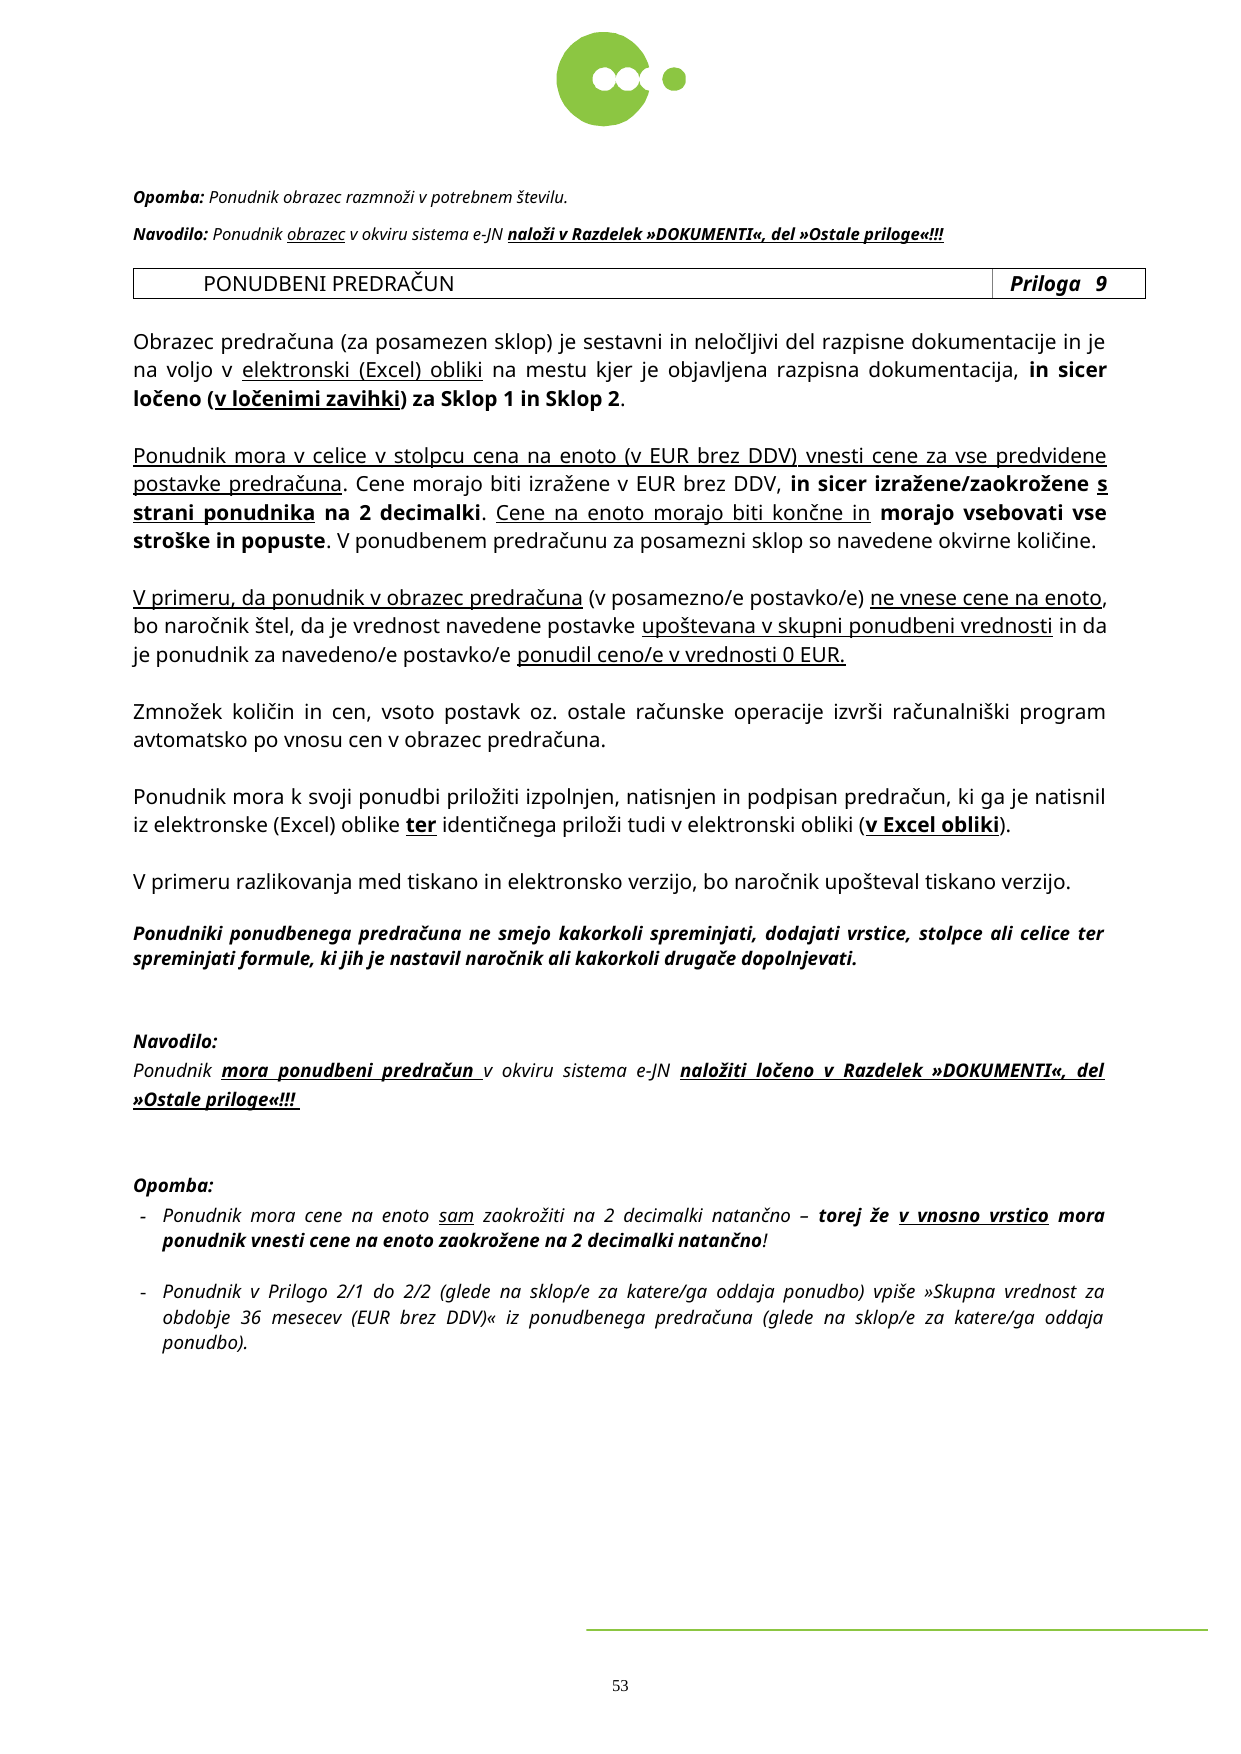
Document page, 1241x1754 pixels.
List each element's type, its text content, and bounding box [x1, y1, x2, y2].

text Ponudniki ponudbenega predračuna ne smejo kakorkoli spreminjati, dodajati vrstice, stolpce ali celice ter spreminjati formule, ki jih je nastavil naročnik ali kakorkoli drugače dopolnjevati. [133, 920, 1107, 971]
text Ponudnik mora k svoji ponudbi priložiti izpolnjen, natisnjen in podpisan predračun, ki ga je natisnil iz elektronske (Excel) oblike ter identičnega priloži tudi v elektronski obliki (v Excel obliki). [133, 782, 1107, 839]
text Ponudnik mora ponudbeni predračun v okviru sistema e-JN naložiti ločeno v Razdelek »DOKUMENTI«, del »Ostale priloge«!!! [133, 1057, 1107, 1112]
text Ponudnik mora v celice v stolpcu cena na enoto (v EUR brez DDV) vnesti cene za vse predvidene postavke predračuna. Cene morajo biti izražene v EUR brez DDV, in sicer izražene/zaokrožene s strani ponudnika na 2 decimalki. Cene na enoto morajo biti končne in morajo vsebovati vse stroške in popuste. V ponudbenem predračunu za posamezni sklop so navedene okvirne količine. [133, 441, 1107, 465]
table_header PONUDBENI PREDRAČUN [196, 269, 992, 298]
text Ponudnik mora v celice v stolpcu cena na enoto (v EUR brez DDV) vnesti cene za vse predvidene postavke predračuna. Cene morajo biti izražene v EUR brez DDV, in sicer izražene/zaokrožene s strani ponudnika na 2 decimalki. Cene na enoto morajo biti končne in morajo vsebovati vse stroške in popuste. V ponudbenem predračunu za posamezni sklop so navedene okvirne količine. [133, 466, 1107, 555]
table_header [134, 269, 196, 298]
text V primeru razlikovanja med tiskano in elektronsko verzijo, bo naročnik upošteval tiskano verzijo. [133, 867, 1107, 896]
table_header 9 [1088, 269, 1145, 298]
list Ponudnik mora cene na enoto sam zaokrožiti na 2 decimalki natančno – torej že v vnosno vrstico mora ponudnik vnesti cene na enoto zaokrožene na 2 decimalki natančno! [140, 1202, 1107, 1253]
text Opomba: Ponudnik obrazec razmnoži v potrebnem številu. [133, 186, 1107, 209]
text Opomba: [133, 1173, 1107, 1198]
list Ponudnik v Prilogo 2/1 do 2/2 (glede na sklop/e za katere/ga oddaja ponudbo) vpiše »Skupna vrednost za obdobje 36 mesecev (EUR brez DDV)« iz ponudbenega predračuna (glede na sklop/e za katere/ga oddaja ponudbo). [140, 1278, 1107, 1355]
text V primeru, da ponudnik v obrazec predračuna (v posamezno/e postavko/e) ne vnese cene na enoto, bo naročnik štel, da je vrednost navedene postavke upoštevana v skupni ponudbeni vrednosti in da je ponudnik za navedeno/e postavko/e ponudil ceno/e v vrednosti 0 EUR. [133, 583, 1107, 668]
text Obrazec predračuna (za posamezen sklop) je sestavni in neločljivi del razpisne dokumentacije in je na voljo v elektronski (Excel) obliki na mestu kjer je objavljena razpisna dokumentacija, in sicer ločeno (v ločenimi zavihki) za Sklop 1 in Sklop 2. [133, 327, 1107, 412]
text Navodilo: [133, 1028, 1107, 1053]
text Navodilo: Ponudnik obrazec v okviru sistema e-JN naloži v Razdelek »DOKUMENTI«, del »Ostale priloge«!!! [133, 223, 1107, 246]
table_header Priloga [993, 269, 1088, 298]
text Zmnožek količin in cen, vsoto postavk oz. ostale računske operacije izvrši računalniški program avtomatsko po vnosu cen v obrazec predračuna. [133, 697, 1107, 754]
